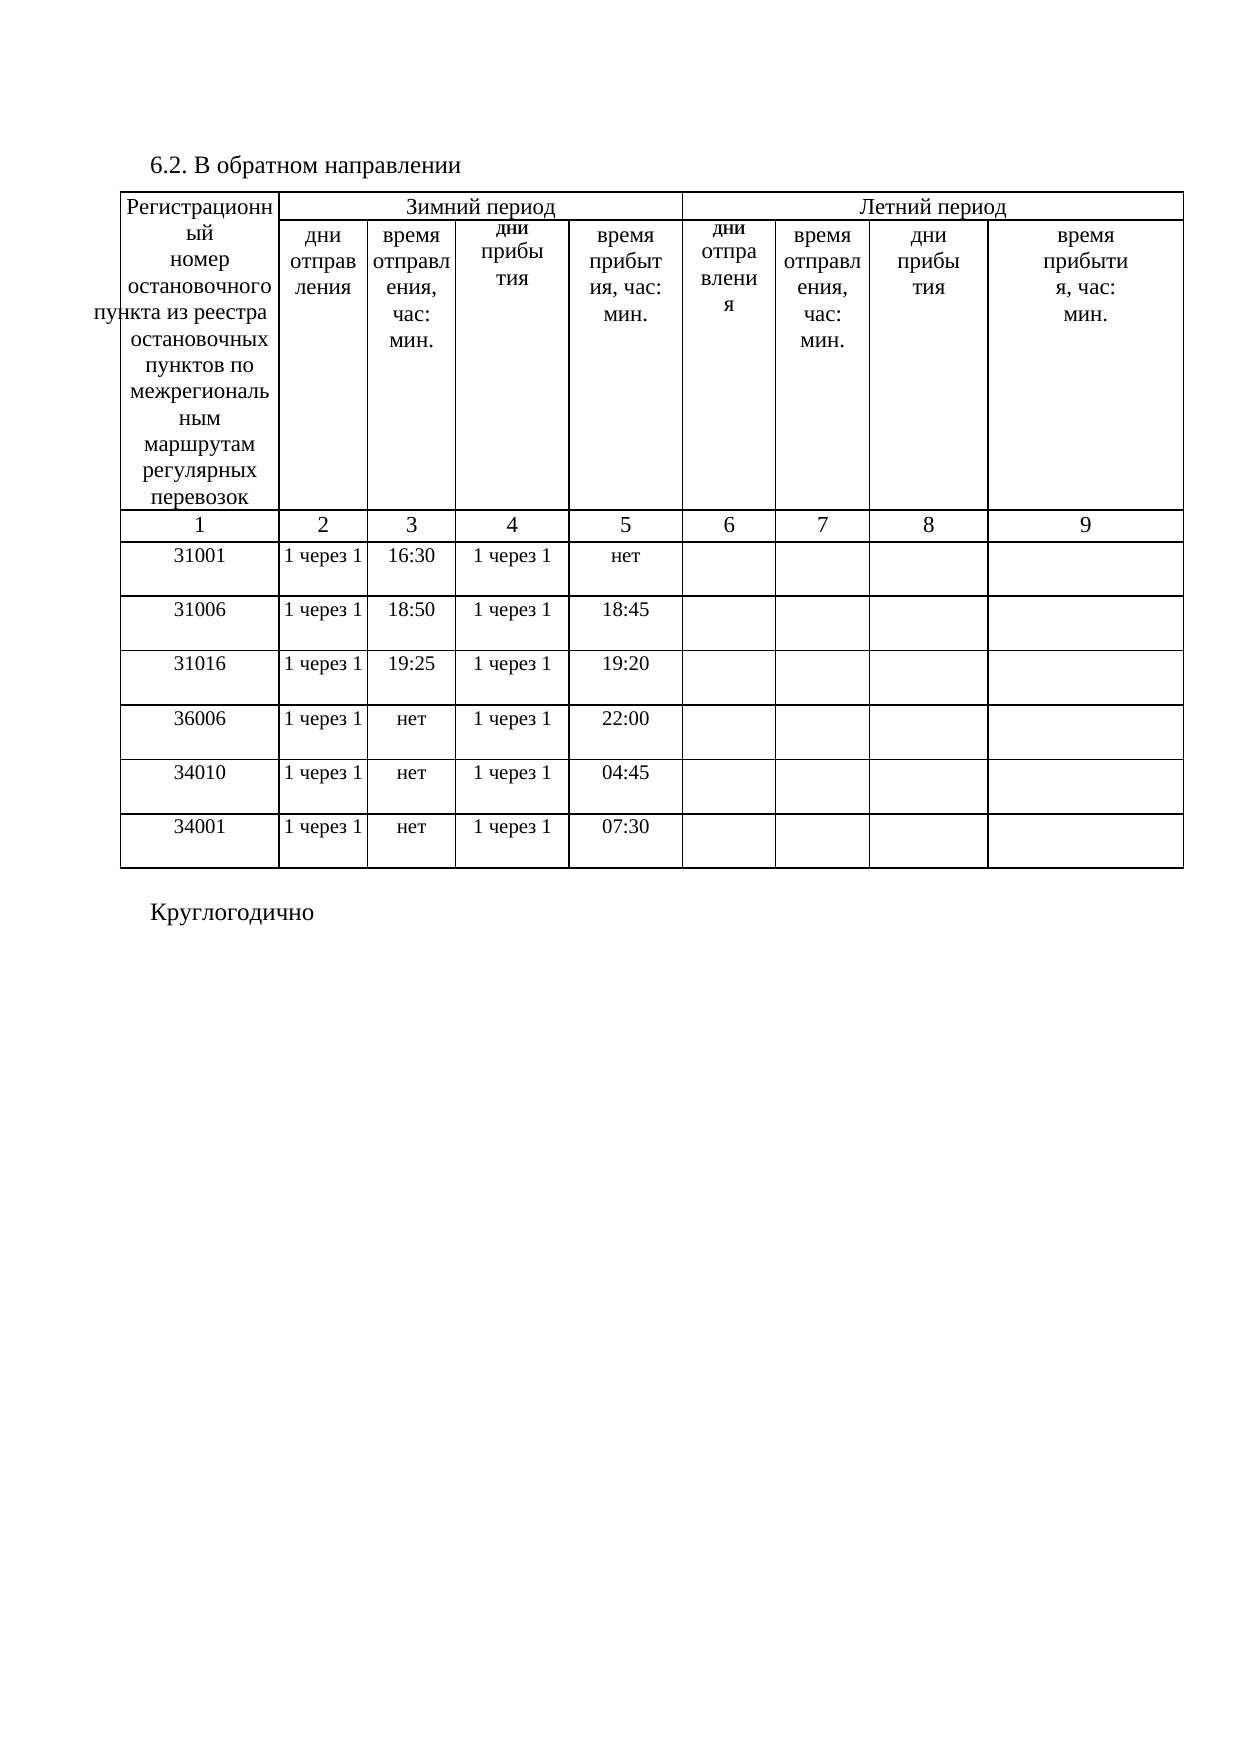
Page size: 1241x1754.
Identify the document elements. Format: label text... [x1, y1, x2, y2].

table_cell 4 [456, 511, 568, 541]
table_cell 1 через 1 [280, 815, 367, 867]
table_header Зимний период [280, 193, 682, 219]
text Круглогодично [150, 897, 1090, 926]
table_cell 04:45 [570, 760, 682, 813]
table_cell 18:45 [570, 597, 682, 650]
table_cell [776, 651, 869, 704]
table_cell 18:50 [368, 597, 455, 650]
table_cell дни отправ ления [280, 221, 367, 509]
table_cell 1 через 1 [456, 815, 568, 867]
table_cell 7 [776, 511, 869, 541]
table_cell 34010 [121, 760, 278, 813]
table_cell 1 через 1 [456, 597, 568, 650]
table_cell нет [368, 815, 455, 867]
table_cell [989, 706, 1183, 758]
table_cell нет [368, 760, 455, 813]
table_cell 1 через 1 [456, 543, 568, 595]
table_cell [989, 651, 1183, 704]
table_cell время отправл ения, час: мин. [776, 221, 869, 509]
table_cell нет [368, 706, 455, 758]
table_cell 1 через 1 [456, 651, 568, 704]
table_cell [870, 706, 987, 758]
table_cell [776, 597, 869, 650]
table_cell дни прибы тия [870, 221, 987, 509]
table_cell [870, 760, 987, 813]
table_cell [776, 815, 869, 867]
table_cell время отправл ения, час: мин. [368, 221, 455, 509]
table_cell 31006 [121, 597, 278, 650]
table_cell [870, 543, 987, 595]
table_cell 1 через 1 [280, 651, 367, 704]
table_cell [989, 815, 1183, 867]
table_cell 1 через 1 [456, 706, 568, 758]
table_cell 1 через 1 [456, 760, 568, 813]
table_cell [870, 815, 987, 867]
text 6.2. В обратном направлении [150, 150, 1090, 179]
table_cell 31016 [121, 651, 278, 704]
table_cell 19:25 [368, 651, 455, 704]
table_cell 19:20 [570, 651, 682, 704]
table_cell 36006 [121, 706, 278, 758]
table_cell 1 через 1 [280, 706, 367, 758]
table_cell 9 [989, 511, 1183, 541]
table_cell 8 [870, 511, 987, 541]
table_cell [776, 706, 869, 758]
table_cell 1 [121, 511, 278, 541]
table_cell 16:30 [368, 543, 455, 595]
table_cell 6 [683, 511, 775, 541]
table_cell 34001 [121, 815, 278, 867]
table_cell [683, 706, 775, 758]
table_cell 22:00 [570, 706, 682, 758]
table_header Летний период [683, 193, 1183, 219]
table_cell [870, 651, 987, 704]
table_cell [683, 815, 775, 867]
table_cell [776, 760, 869, 813]
table_cell [683, 651, 775, 704]
table_cell время прибыти я, час: мин. [989, 221, 1183, 509]
table_cell ДНИ отпра влени я [683, 221, 775, 509]
table_cell 07:30 [570, 815, 682, 867]
table_cell ДНИ прибы тия [456, 221, 568, 509]
table_cell [989, 543, 1183, 595]
table_cell время прибыт ия, час: мин. [570, 221, 682, 509]
table_cell [989, 760, 1183, 813]
table_cell 1 через 1 [280, 760, 367, 813]
table_cell 5 [570, 511, 682, 541]
table_cell [683, 543, 775, 595]
table_cell 2 [280, 511, 367, 541]
table_cell [683, 760, 775, 813]
table_cell 1 через 1 [280, 543, 367, 595]
table_cell 3 [368, 511, 455, 541]
table_cell 1 через 1 [280, 597, 367, 650]
table_cell [989, 597, 1183, 650]
table_cell [776, 543, 869, 595]
table_cell [683, 597, 775, 650]
table_cell [870, 597, 987, 650]
table_cell 31001 [121, 543, 278, 595]
table_header Регистрационный номер остановочного пункта из реестра остановочных пунктов по межрегиональным маршрутам регулярных перевозок [121, 193, 278, 509]
table_cell нет [570, 543, 682, 595]
